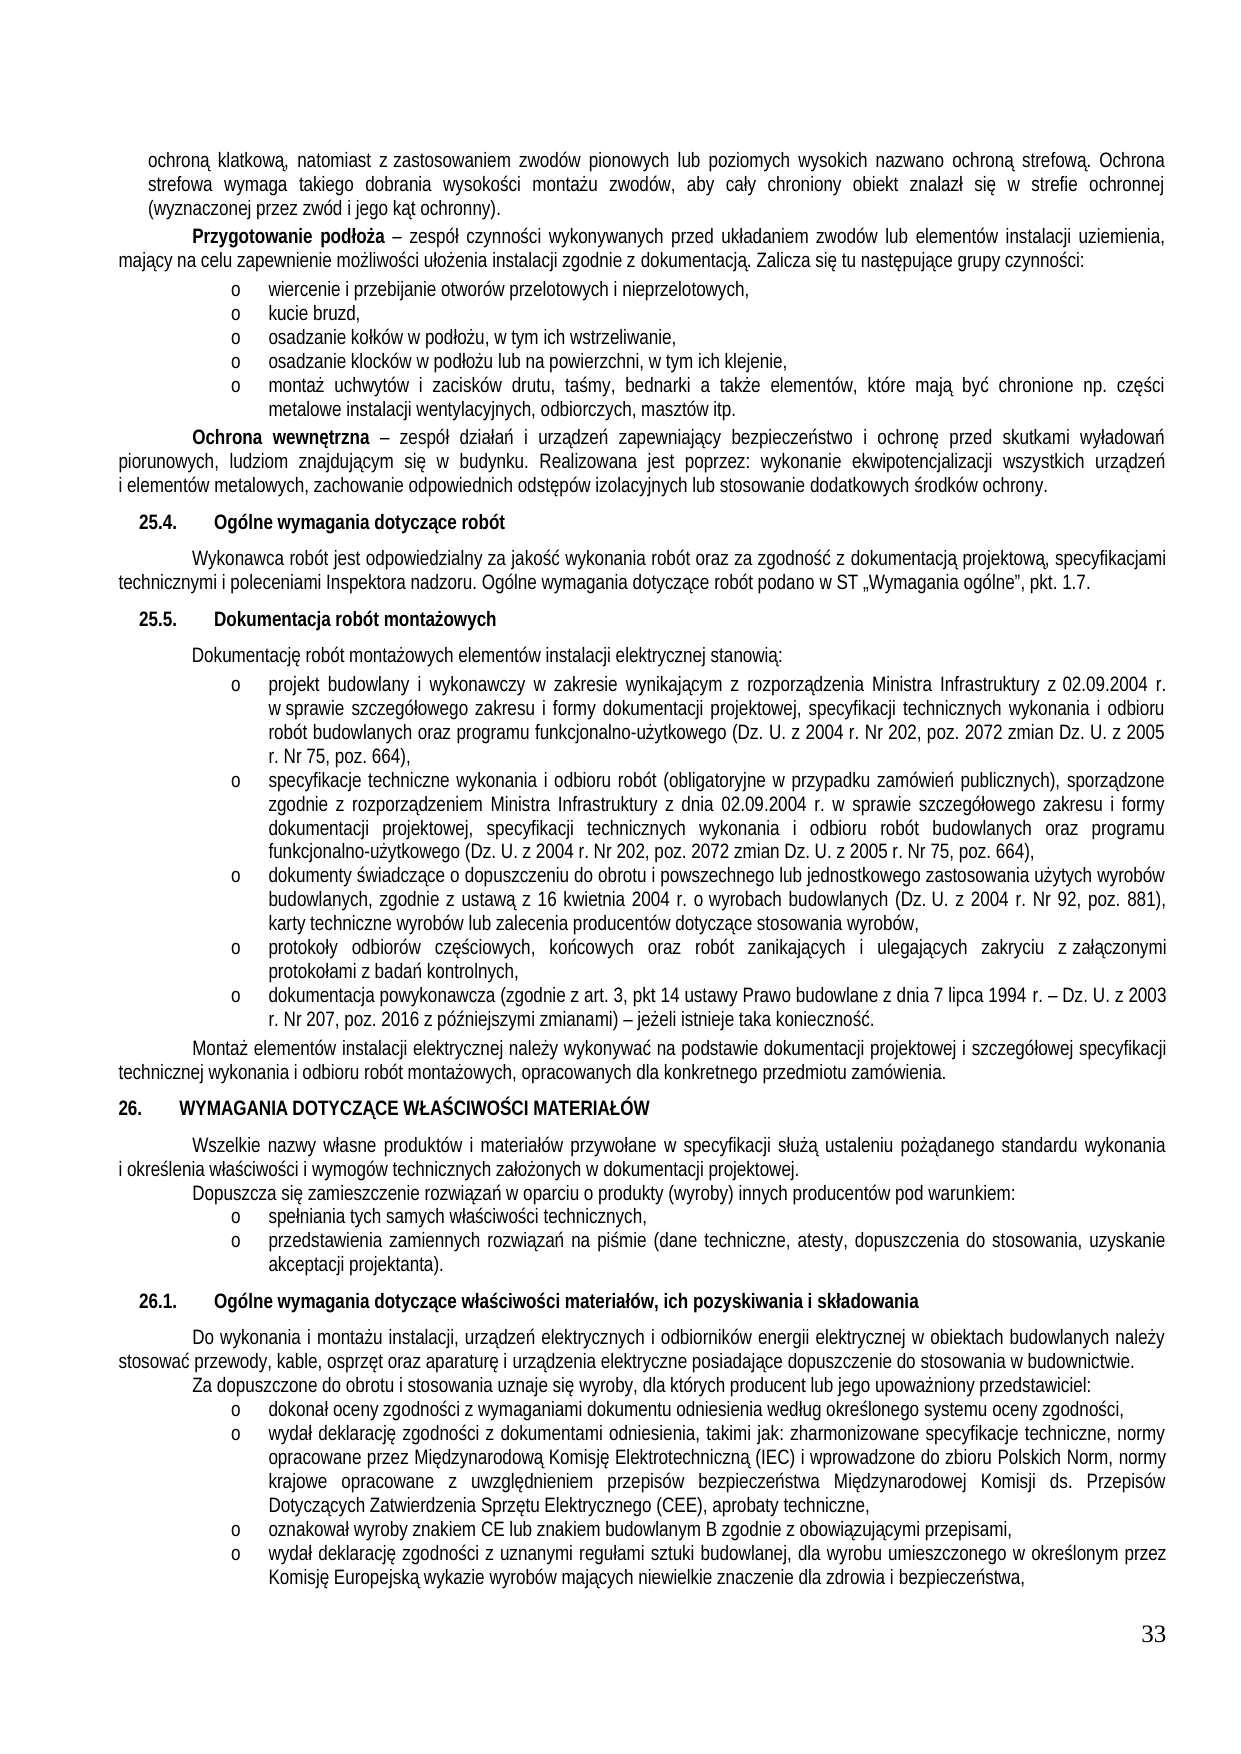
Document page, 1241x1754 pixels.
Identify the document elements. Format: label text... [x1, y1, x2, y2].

list dokumenty świadczące o dopuszczeniu do obrotu i powszechnego lub jednostkowego zastosowania użytych wyrobów budowlanych, zgodnie z ustawą z 16 kwietnia 2004 r. o wyrobach budowlanych (Dz. U. z 2004 r. Nr 92, poz. 881), karty techniczne wyrobów lub zalecenia producentów dotyczące stosowania wyrobów, [231, 863, 1166, 935]
list specyfikacje techniczne wykonania i odbioru robót (obligatoryjne w przypadku zamówień publicznych), sporządzone zgodnie z rozporządzeniem Ministra Infrastruktury z dnia 02.09.2004 r. w sprawie szczegółowego zakresu i formy dokumentacji projektowej, specyfikacji technicznych wykonania i odbioru robót budowlanych oraz programu funkcjonalno-użytkowego (Dz. U. z 2004 r. Nr 202, poz. 2072 zmian Dz. U. z 2005 r. Nr 75, poz. 664), [231, 767, 1166, 863]
subtitle Ogólne wymagania dotyczące właściwości materiałów, ich pozyskiwania i składowania [139, 1289, 1166, 1313]
list spełniania tych samych właściwości technicznych, [231, 1204, 1166, 1228]
list dokumentacja powykonawcza (zgodnie z art. 3, pkt 14 ustawy Prawo budowlane z dnia 7 lipca 1994 r. – Dz. U. z 2003 r. Nr 207, poz. 2016 z późniejszymi zmianami) – jeżeli istnieje taka konieczność. [231, 983, 1166, 1031]
list przedstawienia zamiennych rozwiązań na piśmie (dane techniczne, atesty, dopuszczenia do stosowania, uzyskanie akceptacji projektanta). [231, 1228, 1166, 1276]
list wydał deklarację zgodności z dokumentami odniesienia, takimi jak: zharmonizowane specyfikacje techniczne, normy opracowane przez Międzynarodową Komisję Elektrotechniczną (IEC) i wprowadzone do zbioru Polskich Norm, normy krajowe opracowane z uwzględnieniem przepisów bezpieczeństwa Międzynarodowej Komisji ds. Przepisów Dotyczących Zatwierdzenia Sprzętu Elektrycznego (CEE), aprobaty techniczne, [231, 1421, 1166, 1517]
subtitle WYMAGANIA DOTYCZĄCE WŁAŚCIWOŚCI MATERIAŁÓW [118, 1096, 1166, 1120]
subtitle Ogólne wymagania dotyczące robót [139, 510, 1166, 534]
list osadzanie kołków w podłożu, w tym ich wstrzeliwanie, [231, 325, 1166, 349]
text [118, 148, 1166, 219]
list oznakował wyroby znakiem CE lub znakiem budowlanym B zgodnie z obowiązującymi przepisami, [231, 1517, 1166, 1541]
text Wszelkie nazwy własne produktów i materiałów przywołane w specyfikacji służą ustaleniu pożądanego standardu wykonania i określenia właściwości i wymogów technicznych założonych w dokumentacji projektowej. [118, 1133, 1166, 1181]
subtitle Dokumentacja robót montażowych [139, 607, 1166, 631]
text Dokumentację robót montażowych elementów instalacji elektrycznej stanowią: [118, 643, 1166, 667]
text Montaż elementów instalacji elektrycznej należy wykonywać na podstawie dokumentacji projektowej i szczegółowej specyfikacji technicznej wykonania i odbioru robót montażowych, opracowanych dla konkretnego przedmiotu zamówienia. [118, 1036, 1166, 1084]
text Dopuszcza się zamieszczenie rozwiązań w oparciu o produkty (wyroby) innych producentów pod warunkiem: [118, 1181, 1166, 1204]
list protokoły odbiorów częściowych, końcowych oraz robót zanikających i ulegających zakryciu z załączonymi protokołami z badań kontrolnych, [231, 935, 1166, 983]
list kucie bruzd, [231, 301, 1166, 325]
text Za dopuszczone do obrotu i stosowania uznaje się wyroby, dla których producent lub jego upoważniony przedstawiciel: [118, 1373, 1166, 1397]
list projekt budowlany i wykonawczy w zakresie wynikającym z rozporządzenia Ministra Infrastruktury z 02.09.2004 r. w sprawie szczegółowego zakresu i formy dokumentacji projektowej, specyfikacji technicznych wykonania i odbioru robót budowlanych oraz programu funkcjonalno-użytkowego (Dz. U. z 2004 r. Nr 202, poz. 2072 zmian Dz. U. z 2005 r. Nr 75, poz. 664), [231, 672, 1166, 767]
text Przygotowanie podłoża – zespół czynności wykonywanych przed układaniem zwodów lub elementów instalacji uziemienia, mający na celu zapewnienie możliwości ułożenia instalacji zgodnie z dokumentacją. Zalicza się tu następujące grupy czynności: [118, 224, 1166, 272]
list dokonał oceny zgodności z wymaganiami dokumentu odniesienia według określonego systemu oceny zgodności, [231, 1397, 1166, 1421]
text Do wykonania i montażu instalacji, urządzeń elektrycznych i odbiorników energii elektrycznej w obiektach budowlanych należy stosować przewody, kable, osprzęt oraz aparaturę i urządzenia elektryczne posiadające dopuszczenie do stosowania w budownictwie. [118, 1325, 1166, 1373]
list montaż uchwytów i zacisków drutu, taśmy, bednarki a także elementów, które mają być chronione np. części metalowe instalacji wentylacyjnych, odbiorczych, masztów itp. [231, 373, 1166, 421]
list osadzanie klocków w podłożu lub na powierzchni, w tym ich klejenie, [231, 349, 1166, 373]
list wiercenie i przebijanie otworów przelotowych i nieprzelotowych, [231, 277, 1166, 301]
text Wykonawca robót jest odpowiedzialny za jakość wykonania robót oraz za zgodność z dokumentacją projektową, specyfikacjami technicznymi i poleceniami Inspektora nadzoru. Ogólne wymagania dotyczące robót podano w ST „Wymagania ogólne”, pkt. 1.7. [118, 546, 1166, 594]
text Ochrona wewnętrzna – zespół działań i urządzeń zapewniający bezpieczeństwo i ochronę przed skutkami wyładowań piorunowych, ludziom znajdującym się w budynku. Realizowana jest poprzez: wykonanie ekwipotencjalizacji wszystkich urządzeń i elementów metalowych, zachowanie odpowiednich odstępów izolacyjnych lub stosowanie dodatkowych środków ochrony. [118, 425, 1166, 497]
list wydał deklarację zgodności z uznanymi regułami sztuki budowlanej, dla wyrobu umieszczonego w określonym przez Komisję Europejską wykazie wyrobów mających niewielkie znaczenie dla zdrowia i bezpieczeństwa, [231, 1541, 1166, 1589]
